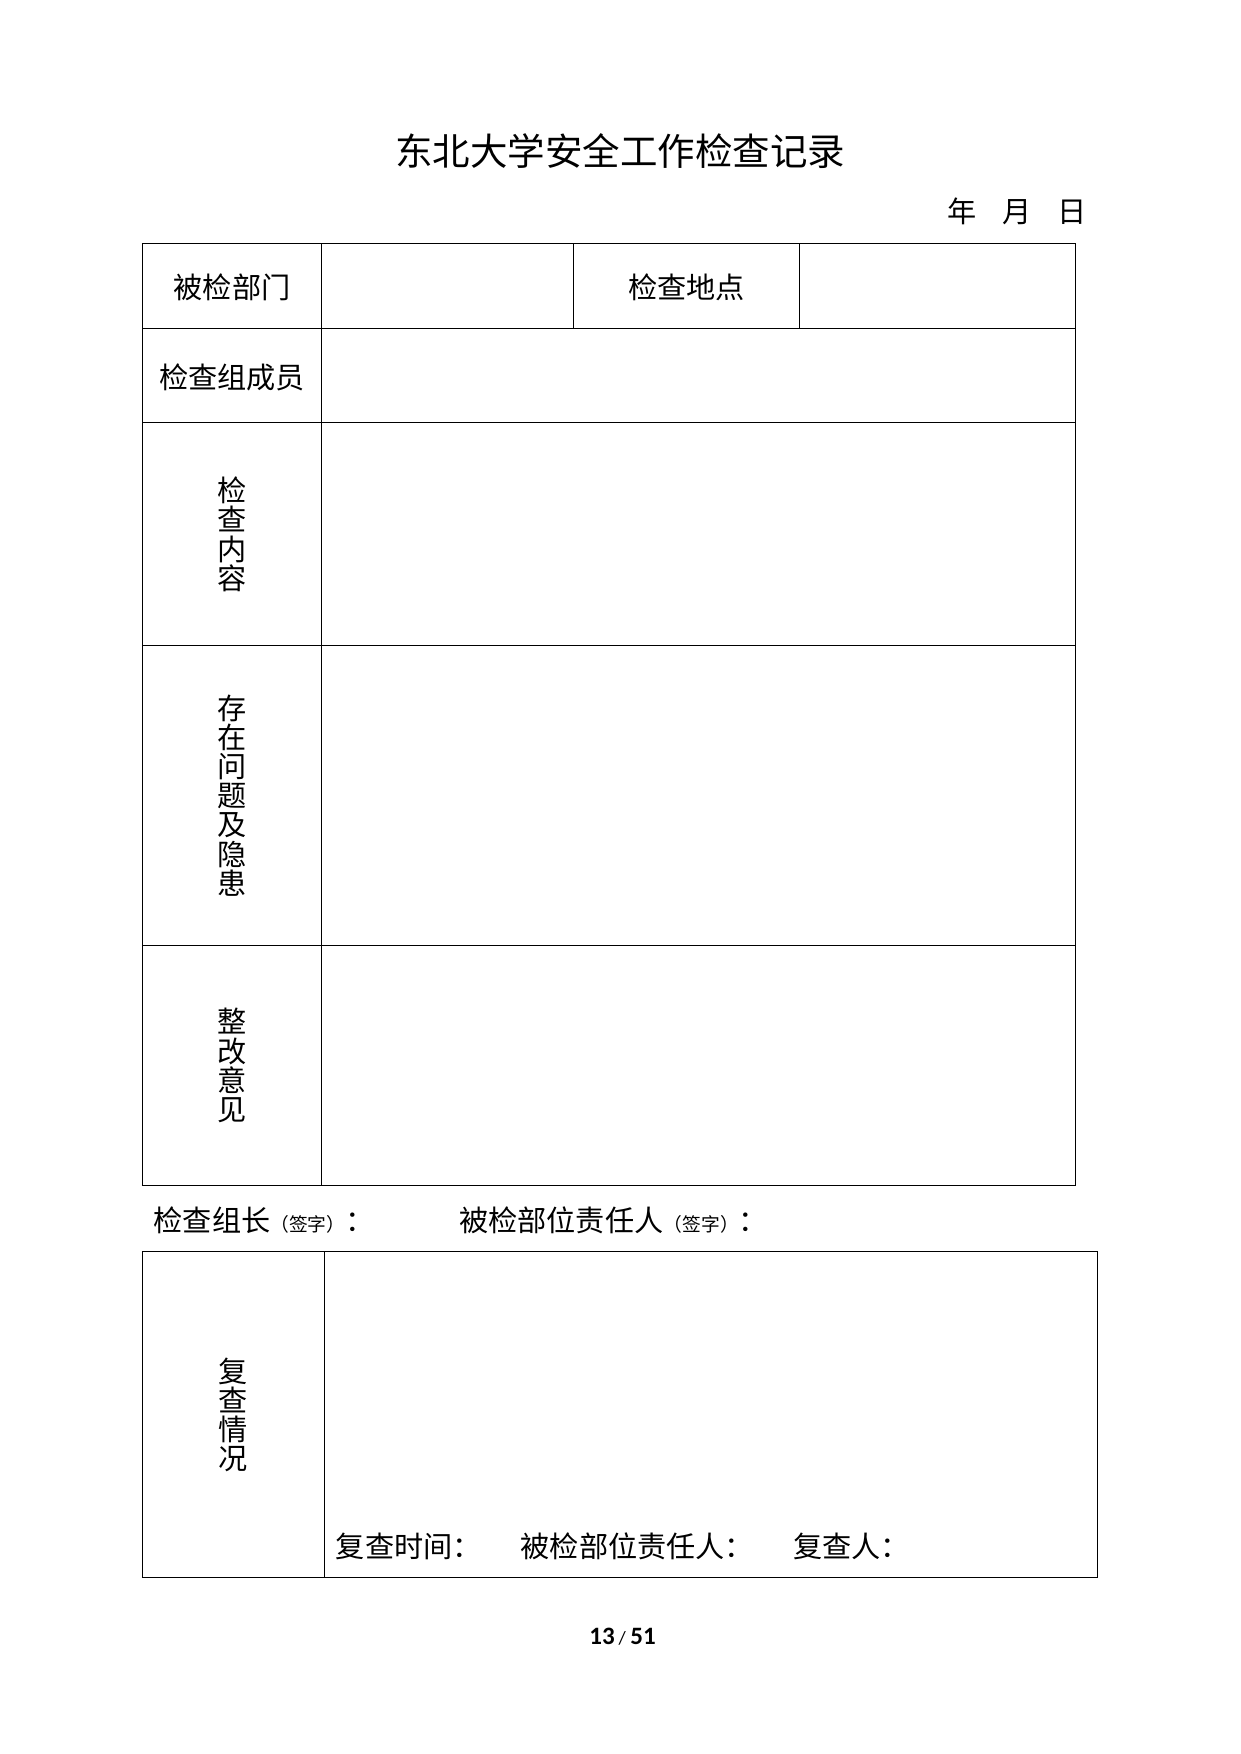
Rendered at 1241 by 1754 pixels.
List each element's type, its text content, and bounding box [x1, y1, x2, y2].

text 东北大学安全工作检查记录 [153, 122, 1087, 176]
table_header 复查时间： 被检部位责任人： 复查人： [325, 1252, 1097, 1577]
table_cell [322, 423, 1075, 645]
table_cell [322, 646, 1075, 945]
table_header 检查地点 [574, 244, 799, 328]
table_cell [322, 329, 1075, 422]
table_cell [322, 946, 1075, 1185]
text 检查组长（签字）： 被检部位责任人（签字）： [153, 1186, 1087, 1251]
table_cell 存在问题及隐患 [143, 646, 321, 945]
table_cell 检查组成员 [143, 329, 321, 422]
table_header 复查情况 [143, 1252, 324, 1577]
table_header [800, 244, 1075, 328]
table_header 被检部门 [143, 244, 321, 328]
table_cell 检查内容 [143, 423, 321, 645]
table_header [322, 244, 573, 328]
table_cell 整改意见 [143, 946, 321, 1185]
text 年 月 日 [153, 188, 1087, 231]
